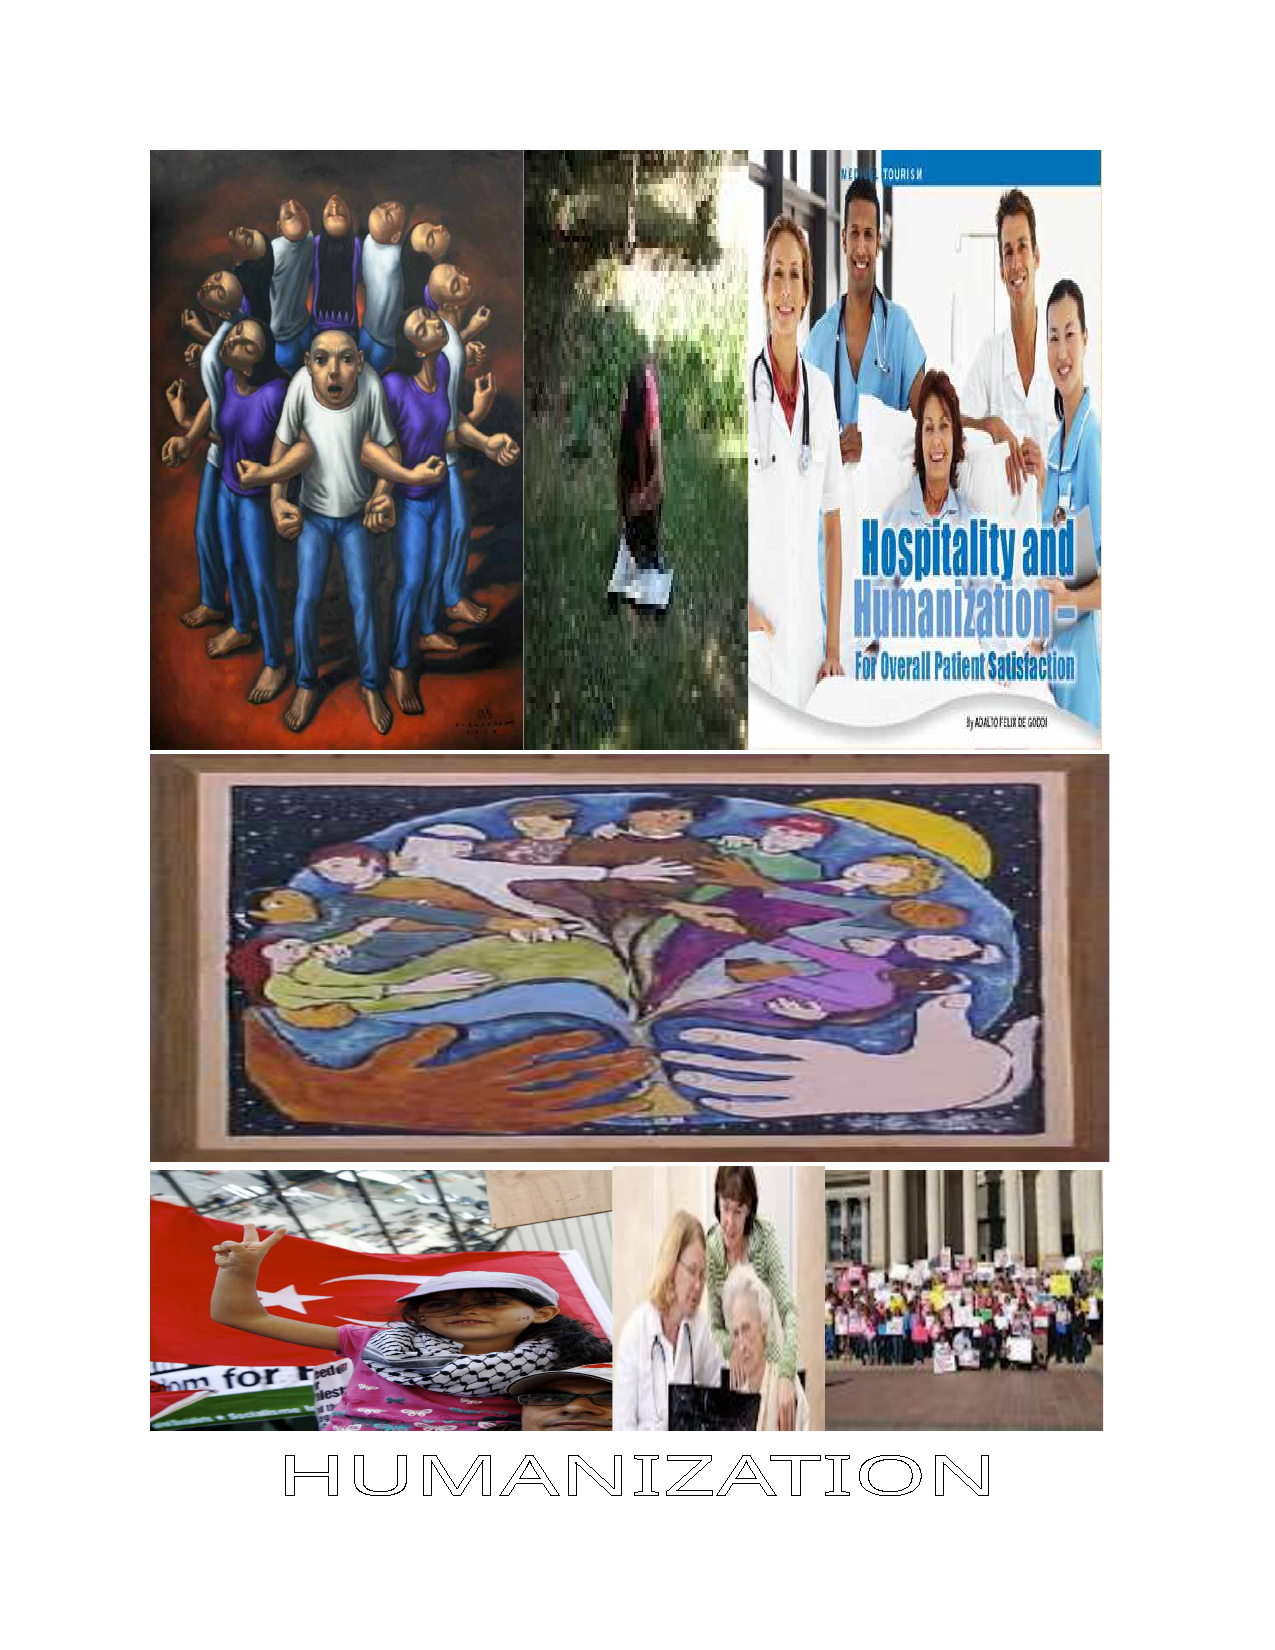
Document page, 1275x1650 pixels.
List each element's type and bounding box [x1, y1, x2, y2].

picture [150, 754, 1110, 1162]
picture [150, 150, 1102, 750]
picture [150, 1166, 1104, 1431]
